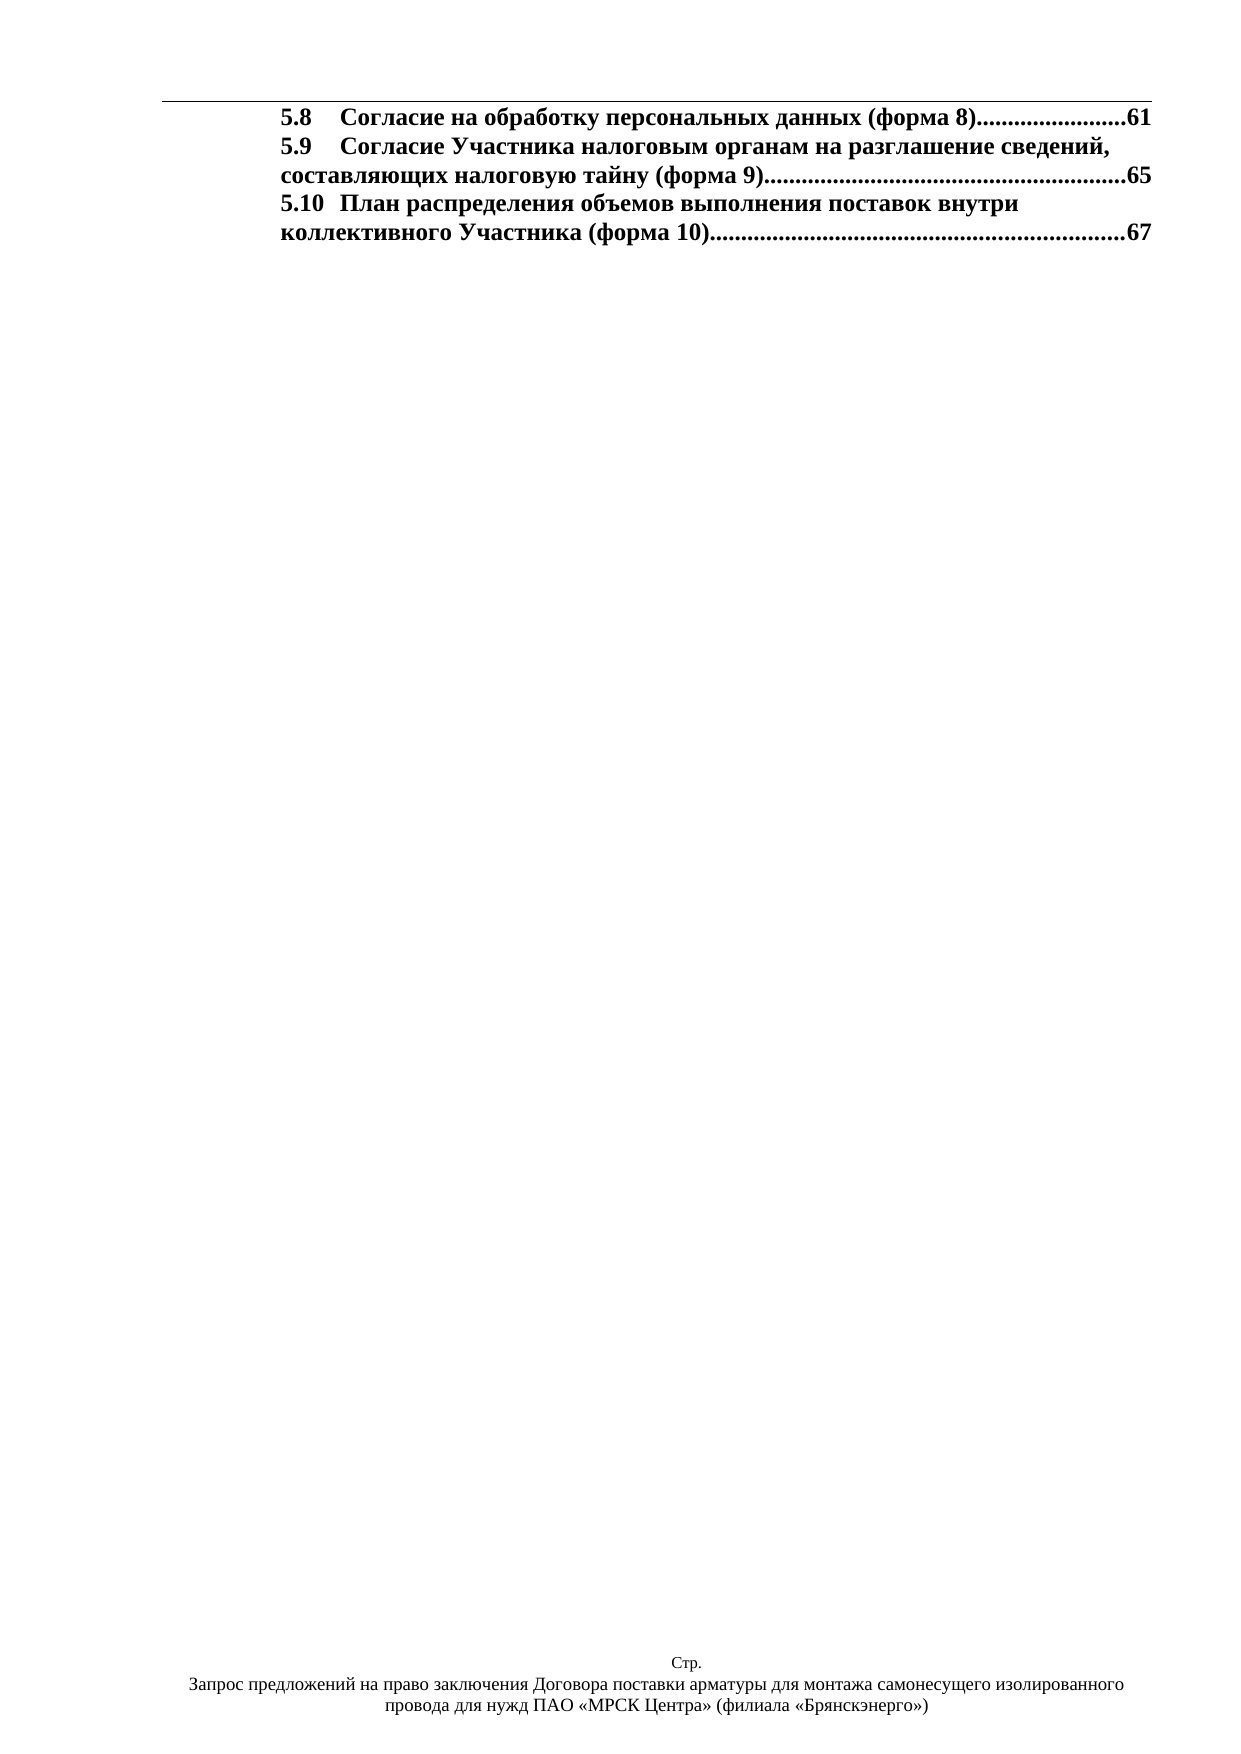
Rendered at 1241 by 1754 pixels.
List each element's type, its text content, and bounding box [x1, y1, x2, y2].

text 5.9 Согласие Участника налоговым органам на разглашение сведений, составляющих налоговую тайну (форма 9) 65 [280, 131, 1133, 188]
text 5.8 Согласие на обработку персональных данных (форма 8) 61 [280, 102, 1133, 131]
text 5.10 План распределения объемов выполнения поставок внутри коллективного Участника (форма 10) 67 [280, 188, 1133, 246]
